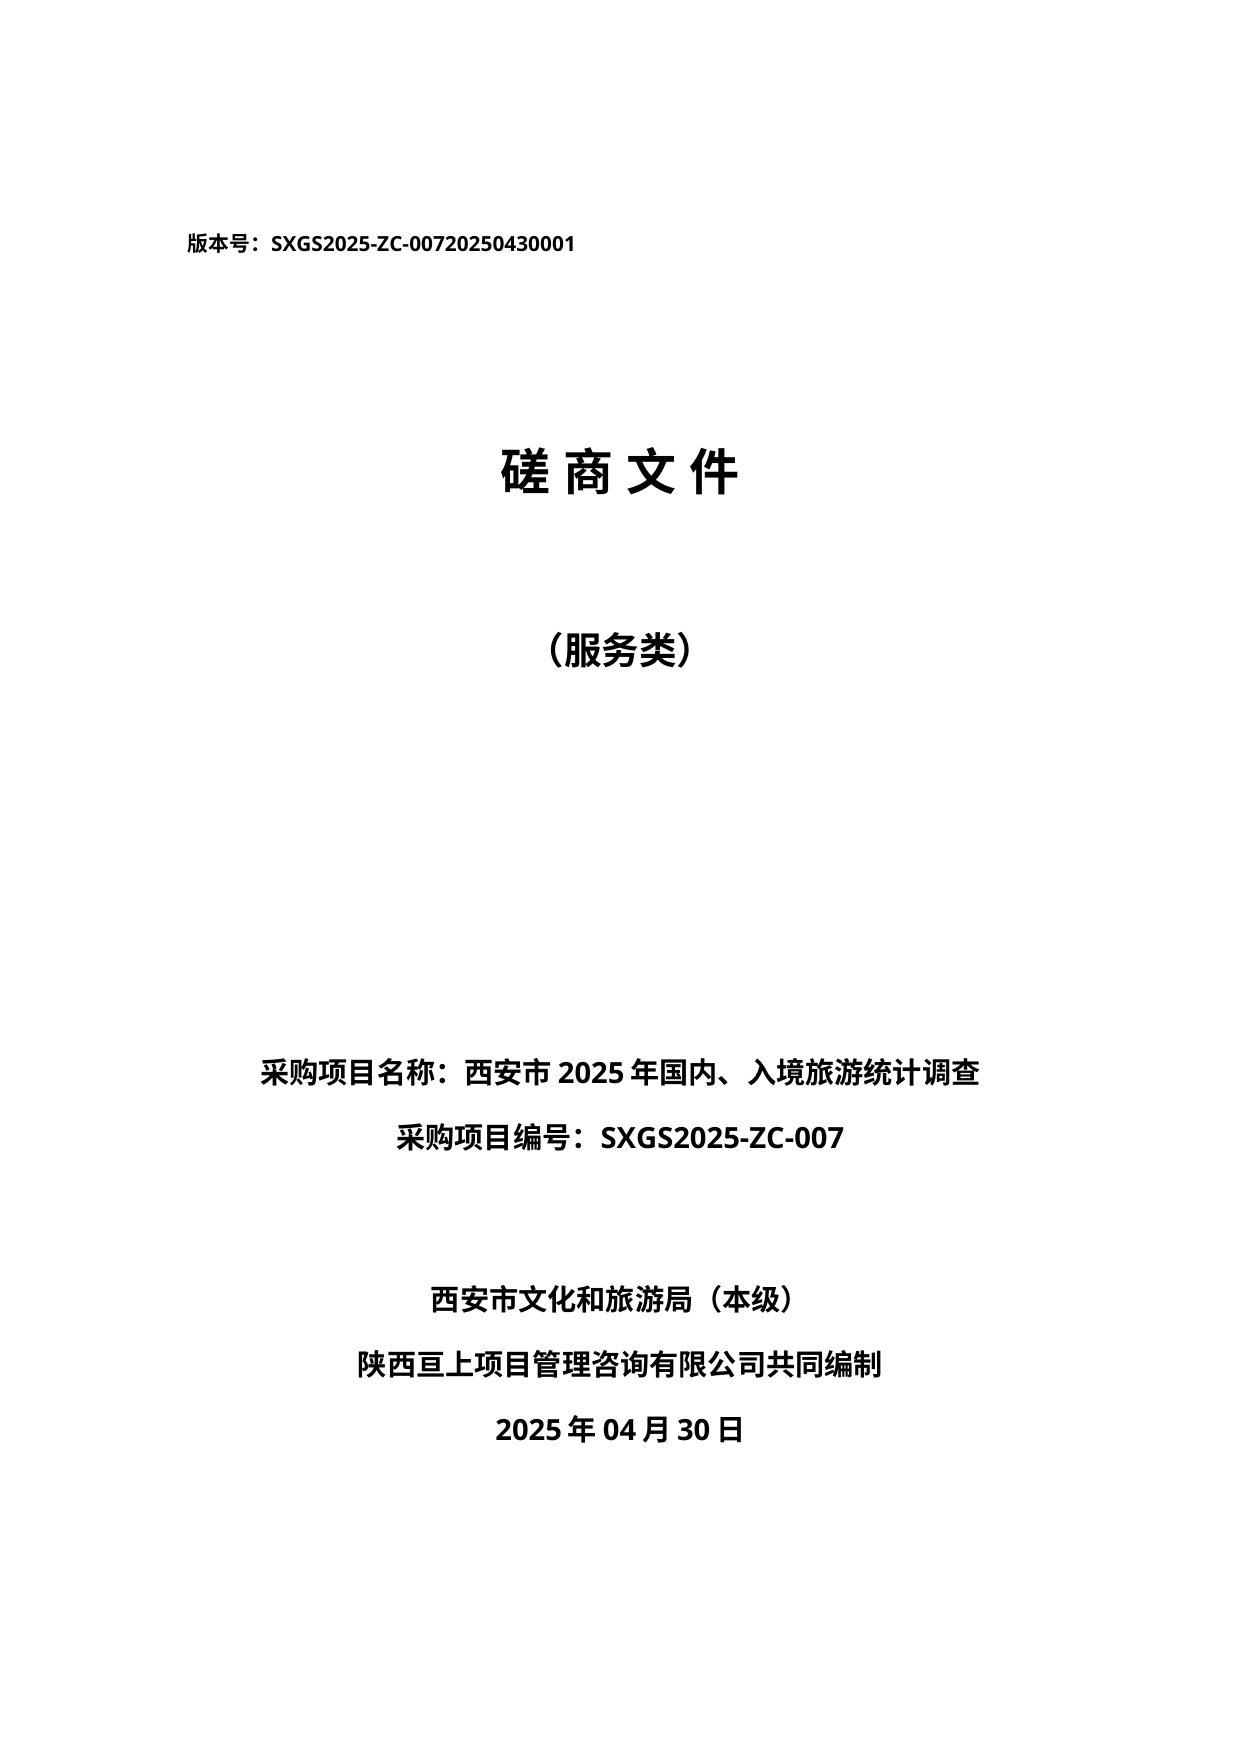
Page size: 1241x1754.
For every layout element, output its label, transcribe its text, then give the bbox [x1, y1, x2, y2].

text 西安市文化和旅游局（本级） [187, 1267, 1053, 1332]
text 2025年04月30日 [187, 1397, 1053, 1462]
text 版本号：SXGS2025-ZC-00720250430001 [187, 227, 1053, 422]
text （服务类） [187, 617, 1053, 1039]
text 陕西亘上项目管理咨询有限公司共同编制 [187, 1332, 1053, 1397]
text 采购项目名称：西安市2025年国内、入境旅游统计调查 [187, 1039, 1053, 1104]
text 采购项目编号：SXGS2025-ZC-007 [187, 1104, 1053, 1267]
text 磋 商 文 件 [187, 422, 1053, 617]
